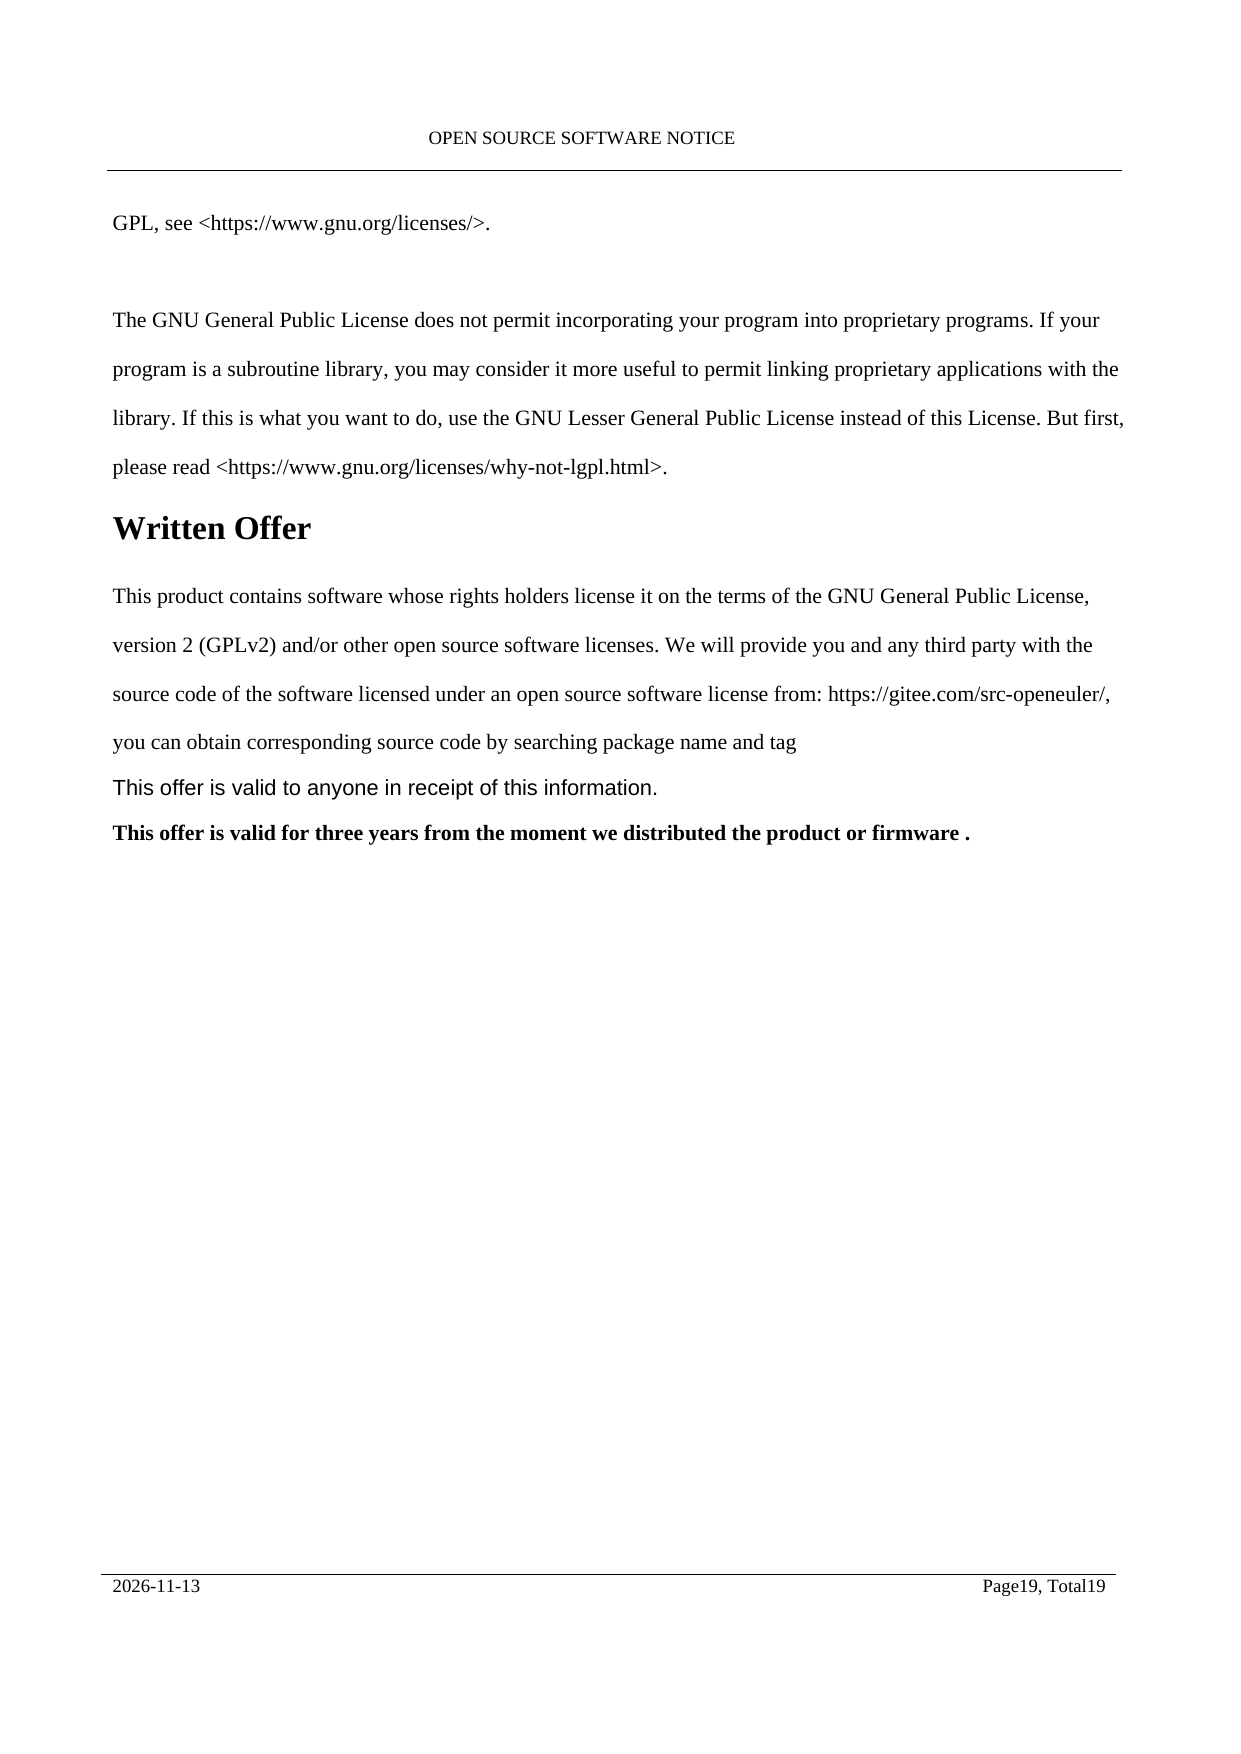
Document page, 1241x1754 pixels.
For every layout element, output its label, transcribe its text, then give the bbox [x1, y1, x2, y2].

text This offer is valid to anyone in receipt of this information. [112, 771, 1128, 803]
text This offer is valid for three years from the moment we distributed the product or firmware . [112, 816, 1128, 848]
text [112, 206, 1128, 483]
text This product contains software whose rights holders license it on the terms of the GNU General Public License, version 2 (GPLv2) and/or other open source software licenses. We will provide you and any third party with the source code of the software licensed under an open source software license from: https://gitee.com/src-openeuler/, you can obtain corresponding source code by searching package name and tag [112, 579, 1128, 758]
text Written Offer [112, 495, 1128, 560]
